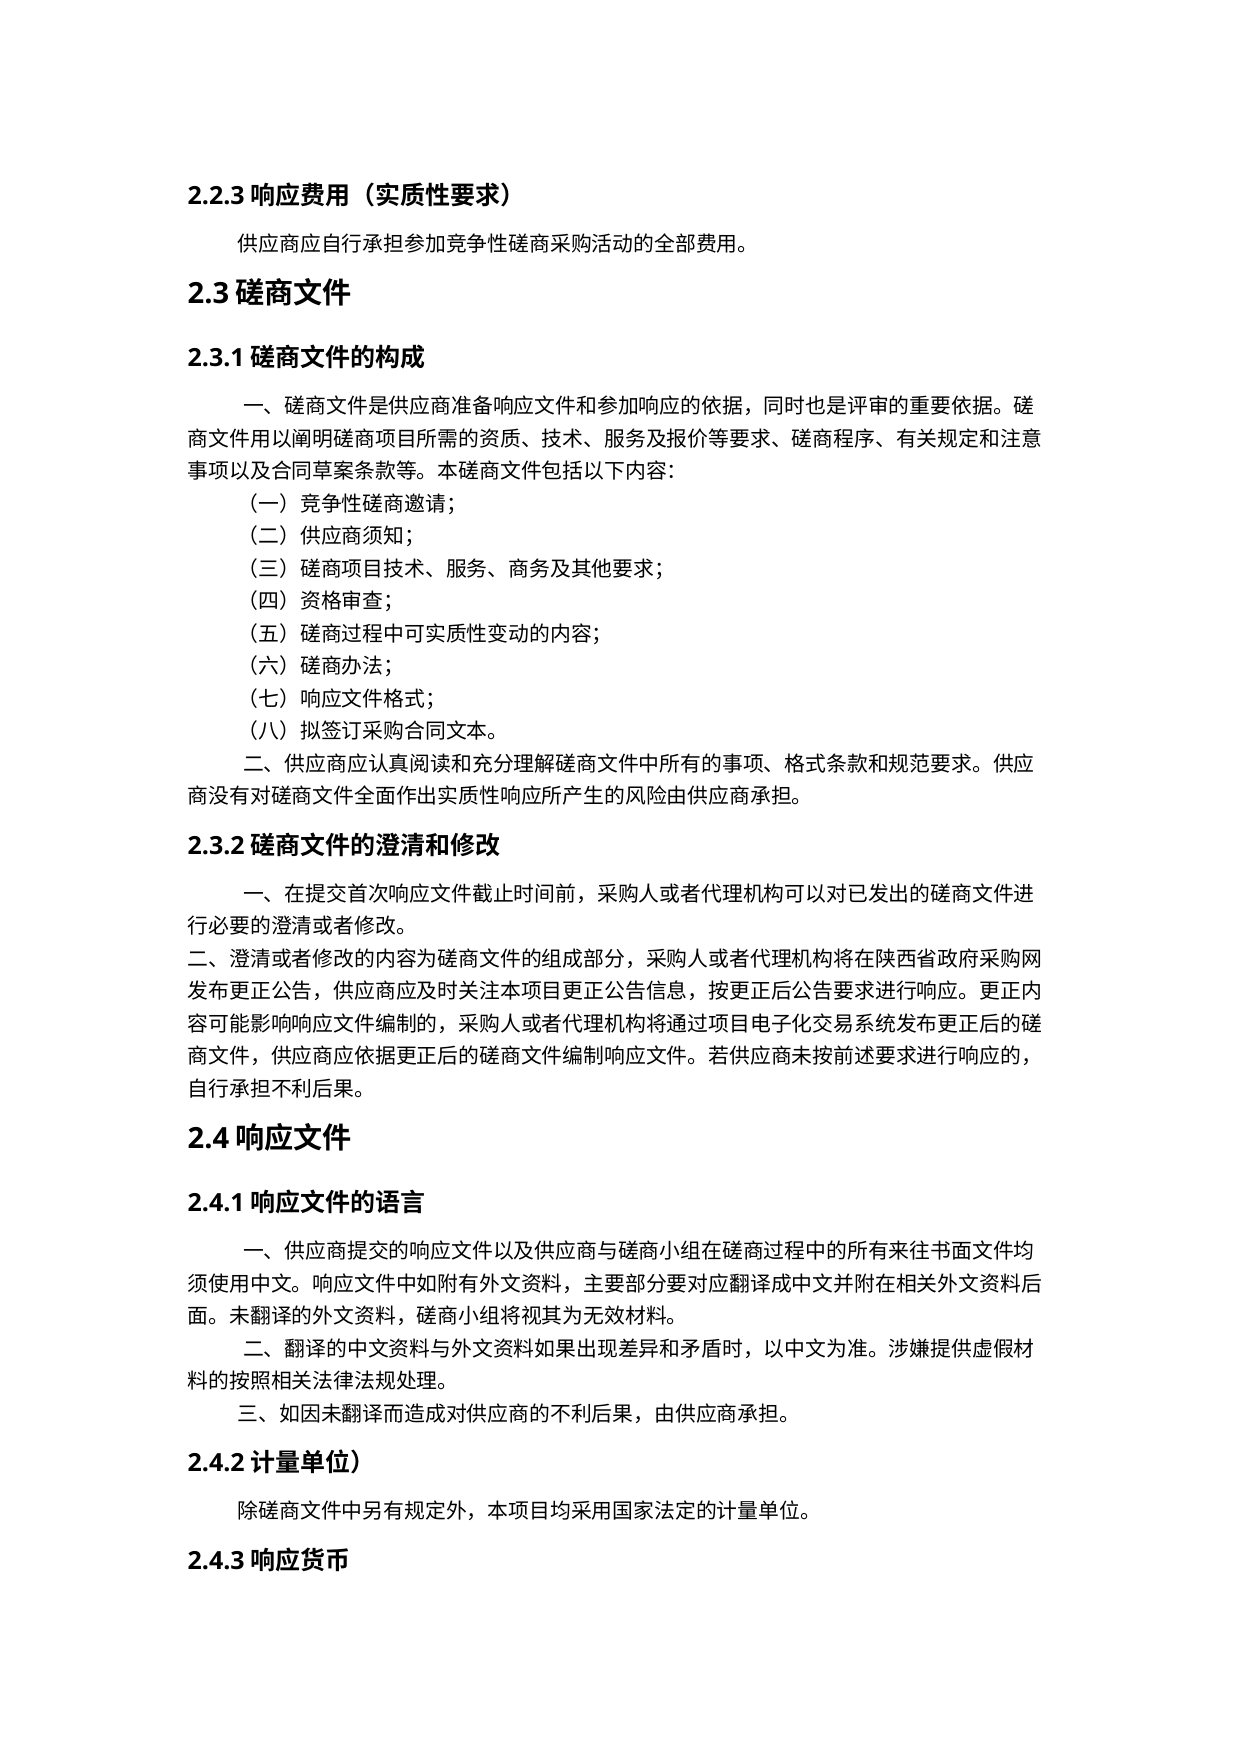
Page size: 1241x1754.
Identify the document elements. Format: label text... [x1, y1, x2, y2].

text 除磋商文件中另有规定外，本项目均采用国家法定的计量单位。 [187, 1494, 1053, 1527]
text 二、供应商应认真阅读和充分理解磋商文件中所有的事项、格式条款和规范要求。供应商没有对磋商文件全面作出实质性响应所产生的风险由供应商承担。 [187, 747, 1053, 812]
text （七）响应文件格式； [187, 682, 1053, 714]
text 一、磋商文件是供应商准备响应文件和参加响应的依据，同时也是评审的重要依据。磋商文件用以阐明磋商项目所需的资质、技术、服务及报价等要求、磋商程序、有关规定和注意事项以及合同草案条款等。本磋商文件包括以下内容： [187, 389, 1053, 487]
text 2.3磋商文件 [187, 259, 1053, 324]
text 2.3.1磋商文件的构成 [187, 324, 1053, 389]
text （六）磋商办法； [187, 649, 1053, 682]
text 供应商应自行承担参加竞争性磋商采购活动的全部费用。 [187, 227, 1053, 259]
text 2.2.3响应费用（实质性要求） [187, 162, 1053, 227]
text 2.4.3响应货币 [187, 1527, 1053, 1592]
text 2.4响应文件 [187, 1104, 1053, 1169]
text 2.4.1响应文件的语言 [187, 1169, 1053, 1234]
text 二、澄清或者修改的内容为磋商文件的组成部分，采购人或者代理机构将在陕西省政府采购网发布更正公告，供应商应及时关注本项目更正公告信息，按更正后公告要求进行响应。更正内容可能影响响应文件编制的，采购人或者代理机构将通过项目电子化交易系统发布更正后的磋商文件，供应商应依据更正后的磋商文件编制响应文件。若供应商未按前述要求进行响应的，自行承担不利后果。 [187, 942, 1053, 1104]
text 一、在提交首次响应文件截止时间前，采购人或者代理机构可以对已发出的磋商文件进行必要的澄清或者修改。 [187, 877, 1053, 942]
text （三）磋商项目技术、服务、商务及其他要求； [187, 552, 1053, 584]
text （四）资格审查； [187, 584, 1053, 617]
text 二、翻译的中文资料与外文资料如果出现差异和矛盾时，以中文为准。涉嫌提供虚假材料的按照相关法律法规处理。 [187, 1332, 1053, 1397]
text （二）供应商须知； [187, 519, 1053, 552]
text （八）拟签订采购合同文本。 [187, 714, 1053, 747]
text （一）竞争性磋商邀请； [187, 487, 1053, 519]
text 2.3.2磋商文件的澄清和修改 [187, 812, 1053, 877]
text 一、供应商提交的响应文件以及供应商与磋商小组在磋商过程中的所有来往书面文件均须使用中文。响应文件中如附有外文资料，主要部分要对应翻译成中文并附在相关外文资料后面。未翻译的外文资料，磋商小组将视其为无效材料。 [187, 1234, 1053, 1332]
text 三、如因未翻译而造成对供应商的不利后果，由供应商承担。 [187, 1397, 1053, 1429]
text （五）磋商过程中可实质性变动的内容； [187, 617, 1053, 649]
text 2.4.2计量单位） [187, 1429, 1053, 1494]
